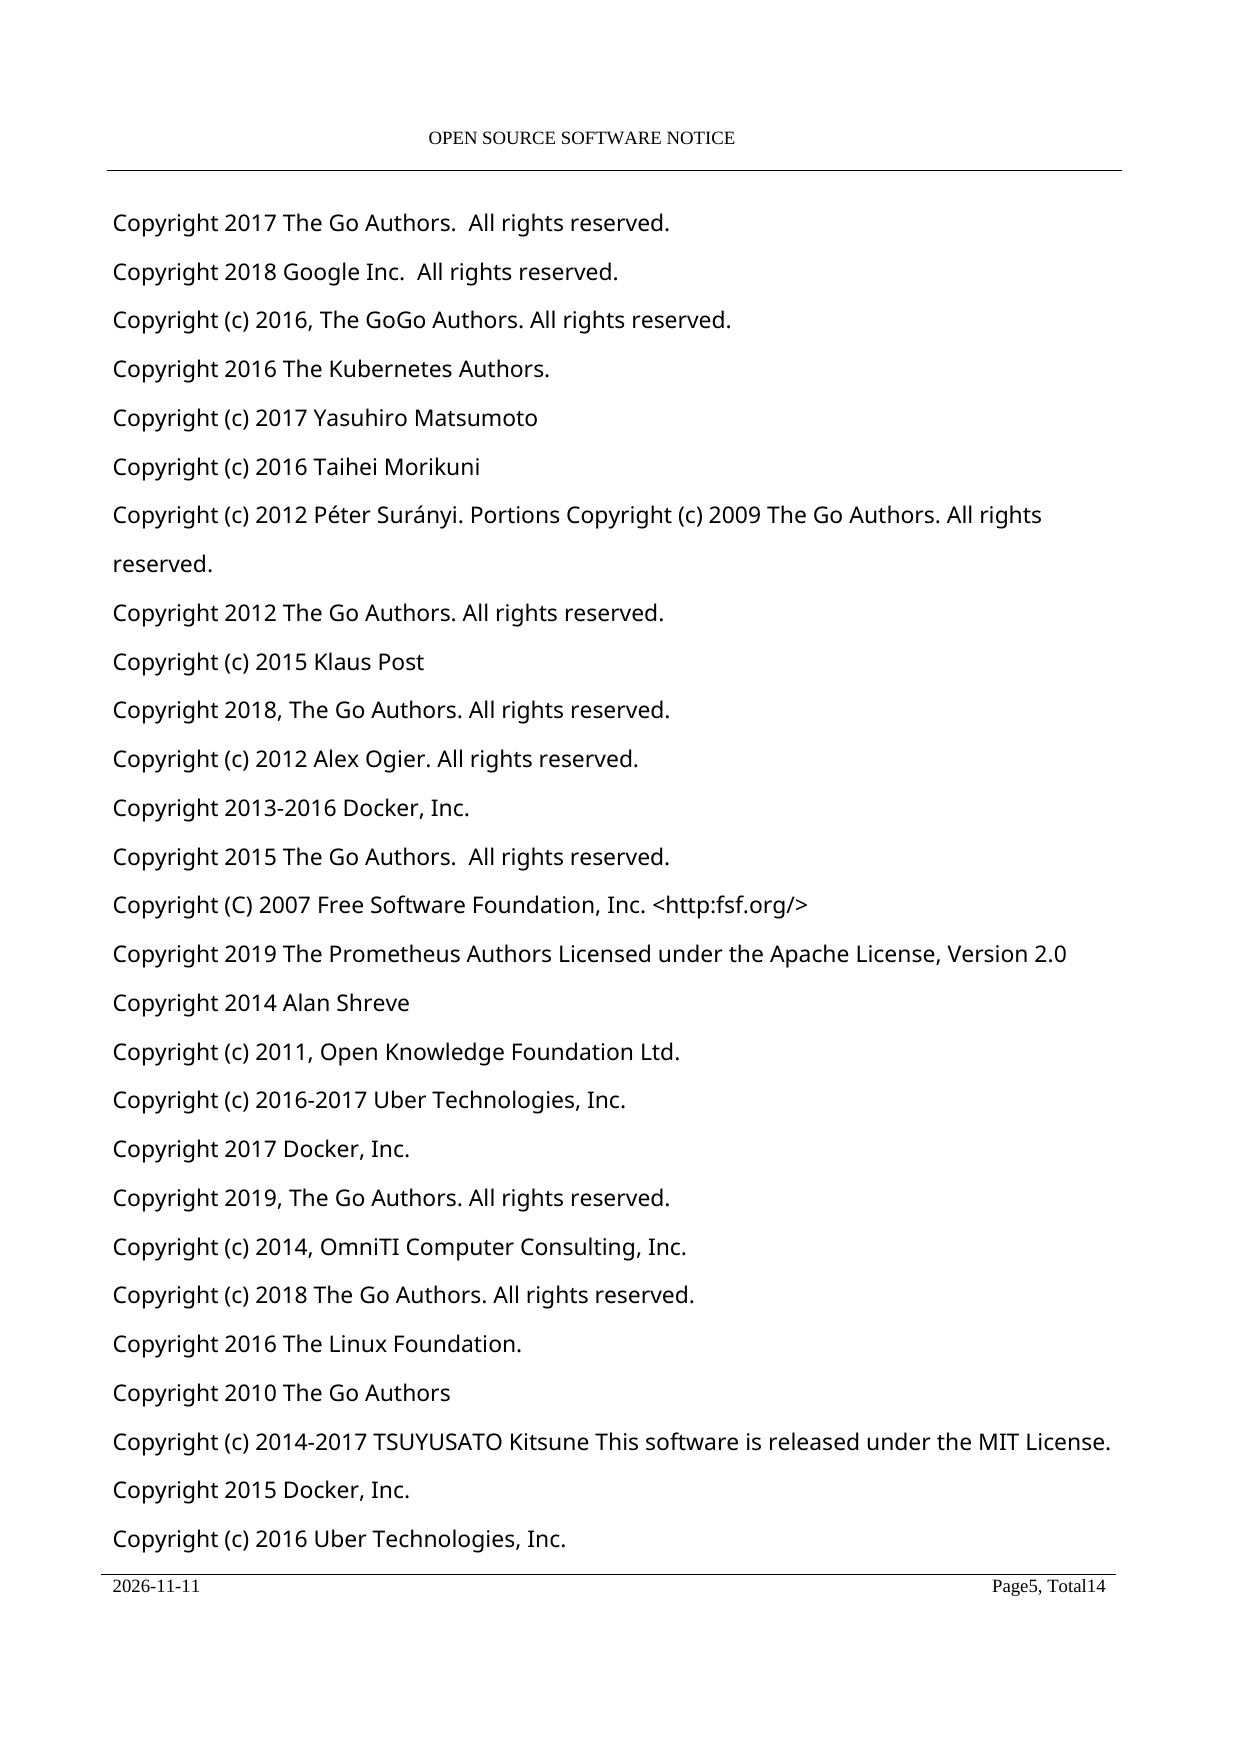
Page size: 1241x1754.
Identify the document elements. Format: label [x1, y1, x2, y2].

text [112, 206, 1128, 1555]
